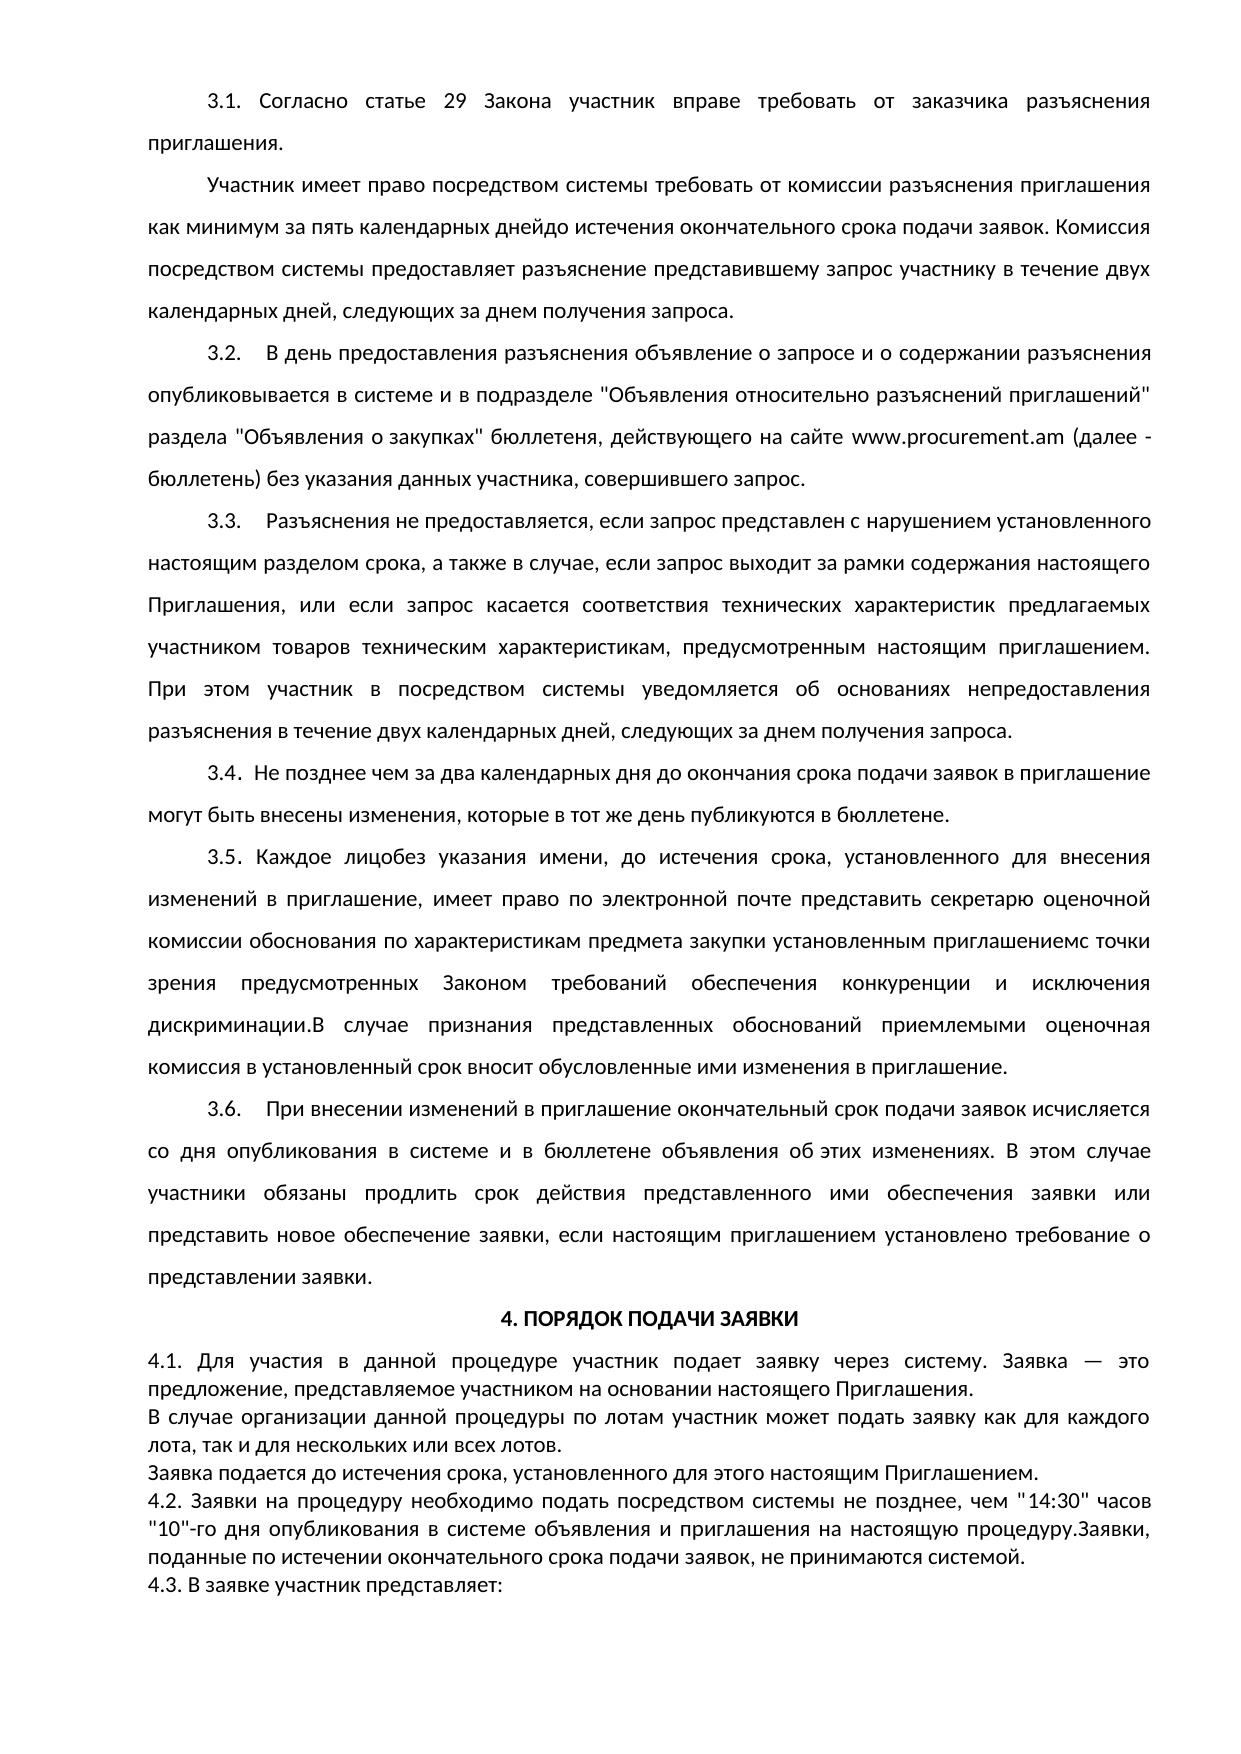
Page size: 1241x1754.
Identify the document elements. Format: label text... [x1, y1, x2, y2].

text 4.2. Заявки на процедуру необходимо подать посредством системы не позднее, чем "14:30" часов "10"-го дня опубликования в системе объявления и приглашения на настоящую процедуру.Заявки, поданные по истечении окончательного срока подачи заявок, не принимаются системой. [148, 1486, 1152, 1570]
text 4. ПОРЯДОК ПОДАЧИ ЗАЯВКИ [148, 1304, 1152, 1332]
text Участник имеет право посредством системы требовать от комиссии разъяснения приглашения как минимум за пять календарных днейдо истечения окончательного срока подачи заявок. Комиссия посредством системы предоставляет разъяснение представившему запрос участнику в течение двух календарных дней, следующих за днем получения запроса. [148, 170, 1152, 324]
text 4.3. В заявке участник представляет: [148, 1570, 1152, 1598]
text Заявка подается до истечения срока, установленного для этого настоящим Приглашением. [148, 1458, 1152, 1486]
text 3.3. Разъяснения не предоставляется, если запрос представлен с нарушением установленного настоящим разделом срока, а также в случае, если запрос выходит за рамки содержания настоящего Приглашения, или если запрос касается соответствия технических характеристик предлагаемых участником товаров техническим характеристикам, предусмотренным настоящим приглашением. При этом участник в посредством системы уведомляется об основаниях непредоставления разъяснения в течение двух календарных дней, следующих за днем получения запроса. [148, 506, 1152, 744]
text 4.1. Для участия в данной процедуре участник подает заявку через систему. Заявка — это предложение, представляемое участником на основании настоящего Приглашения. [148, 1346, 1152, 1402]
text 3.5․ Каждое лицобез указания имени, до истечения срока, установленного для внесения изменений в приглашение, имеет право по электронной почте представить секретарю оценочной комиссии обоснования по характеристикам предмета закупки установленным приглашениемс точки зрения предусмотренных Законом требований обеспечения конкуренции и исключения дискриминации.В случае признания представленных обоснований приемлемыми оценочная комиссия в установленный срок вносит обусловленные ими изменения в приглашение. [148, 842, 1152, 1080]
text 3.1. Согласно статье 29 Закона участник вправе требовать от заказчика разъяснения приглашения. [148, 86, 1152, 156]
text 3.4․ Не позднее чем за два календарных дня до окончания срока подачи заявок в приглашение могут быть внесены изменения, которые в тот же день публикуются в бюллетене. [148, 758, 1152, 828]
text 3.2. В день предоставления разъяснения объявление о запросе и о содержании разъяснения опубликовывается в системе и в подразделе "Объявления относительно разъяснений приглашений" раздела "Объявления о закупках" бюллетеня, действующего на сайте www.procurement.am (далее - бюллетень) без указания данных участника, совершившего запрос. [148, 338, 1152, 492]
text 3.6. При внесении изменений в приглашение окончательный срок подачи заявок исчисляется со дня опубликования в системе и в бюллетене объявления об этих изменениях. В этом случае участники обязаны продлить срок действия представленного ими обеспечения заявки или представить новое обеспечение заявки, если настоящим приглашением установлено требование о представлении заявки. [148, 1094, 1152, 1290]
text В случае организации данной процедуры по лотам участник может подать заявку как для каждого лота, так и для нескольких или всех лотов. [148, 1402, 1152, 1458]
